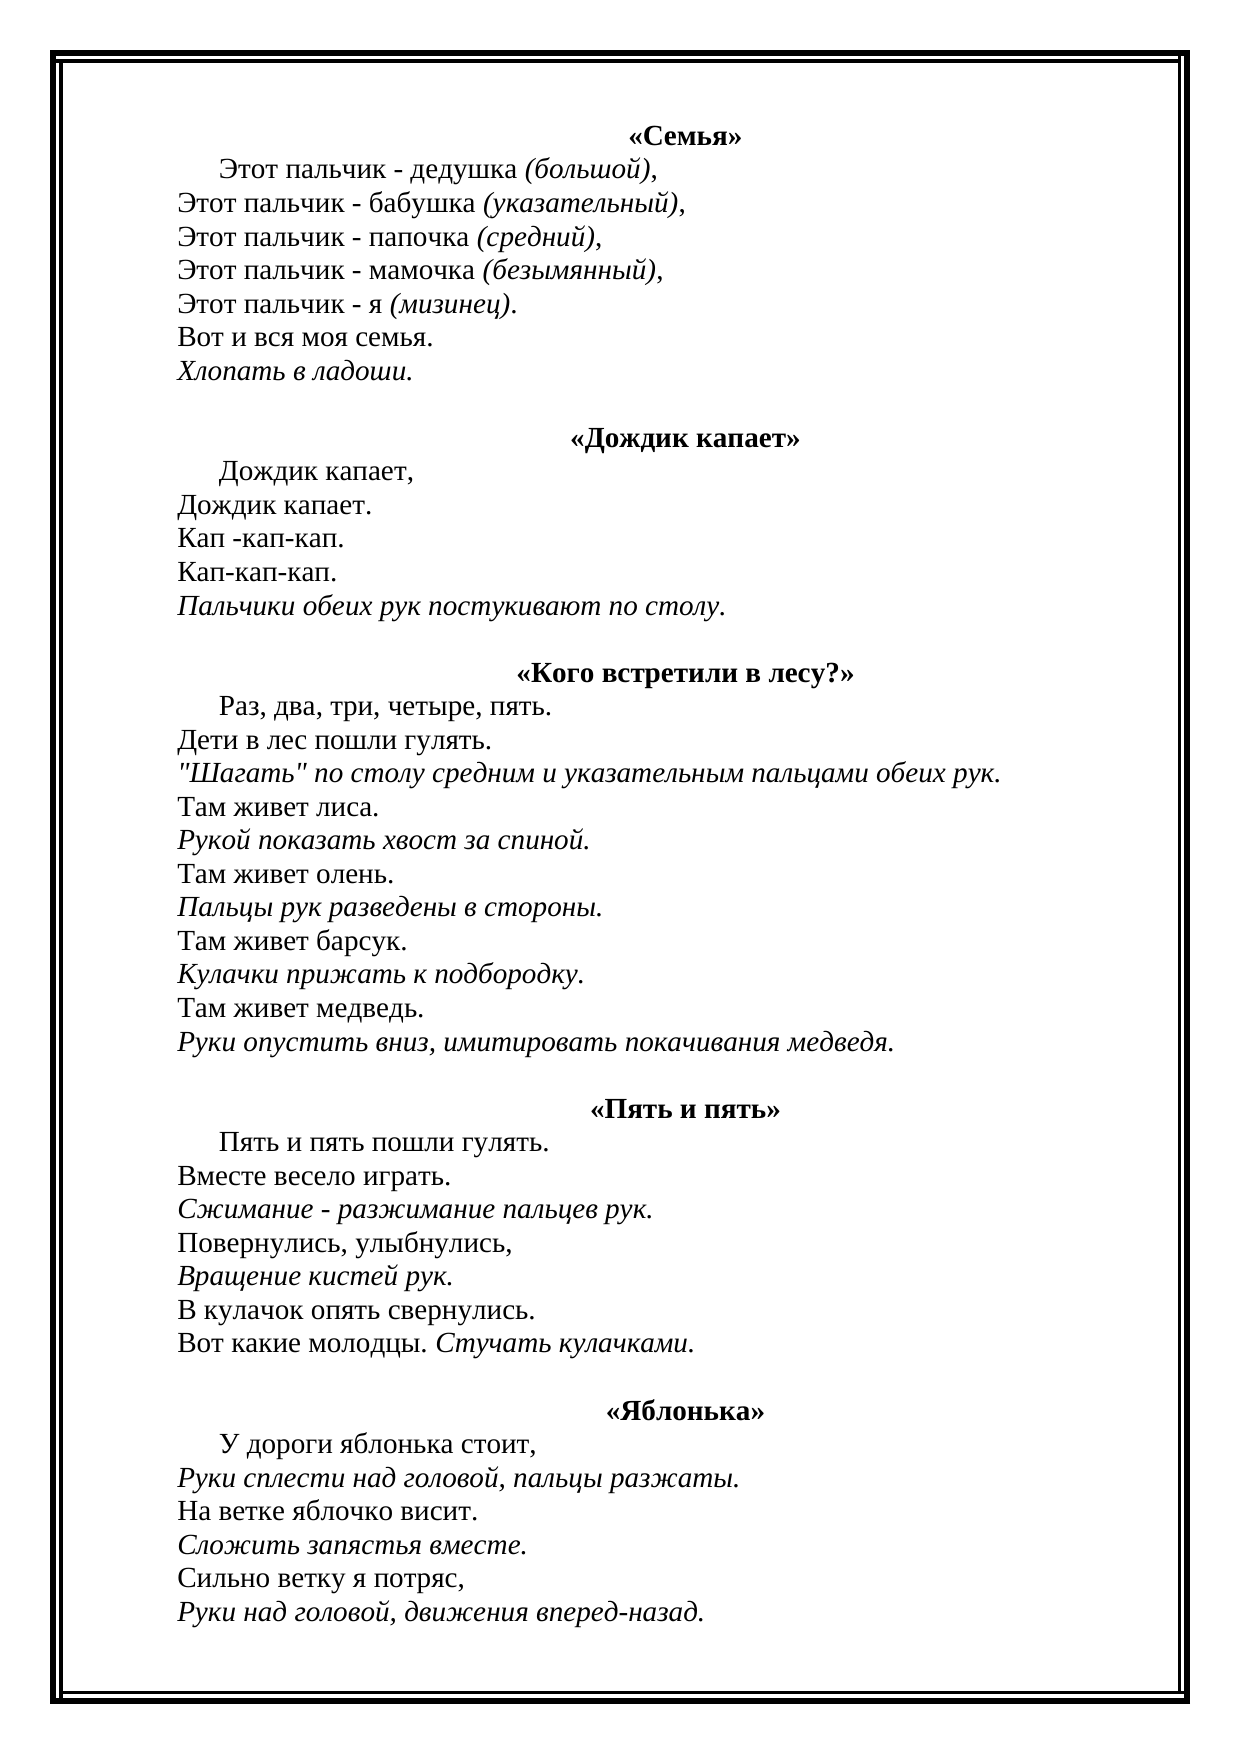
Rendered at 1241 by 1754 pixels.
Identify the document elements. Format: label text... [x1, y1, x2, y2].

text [177, 1426, 1152, 1627]
text Пять и пять пошли гулять. Вместе весело играть. Сжимание - разжимание пальцев рук. Повернулись, улыбнулись, Вращение кистей рук. В кулачок опять свернулись. Вот какие молодцы. Стучать кулачками. [177, 1124, 1152, 1359]
text «Кого встретили в лесу?» [177, 655, 1152, 688]
text «Семья» [177, 118, 1152, 152]
text «Яблонька» [177, 1393, 1152, 1426]
text «Пять и пять» [177, 1091, 1152, 1124]
text Раз, два, три, четыре, пять. Дети в лес пошли гулять. "Шагать" по столу средним и указательным пальцами обеих рук. Там живет лиса. Рукой показать хвост за спиной. Там живет олень. Пальцы рук разведены в стороны. Там живет барсук. Кулачки прижать к подбородку. Там живет медведь. Руки опустить вниз, имитировать покачивания медведя. [177, 688, 1152, 1057]
text Дождик капает, Дождик капает. Кап -кап-кап. Кап-кап-кап. Пальчики обеих рук постукивают по столу. [177, 453, 1152, 621]
text «Дождик капает» [177, 420, 1152, 453]
text Этот пальчик - дедушка (большой), Этот пальчик - бабушка (указательный), Этот пальчик - папочка (средний), Этот пальчик - мамочка (безымянный), Этот пальчик - я (мизинец). Вот и вся моя семья. Хлопать в ладоши. [177, 152, 1152, 386]
